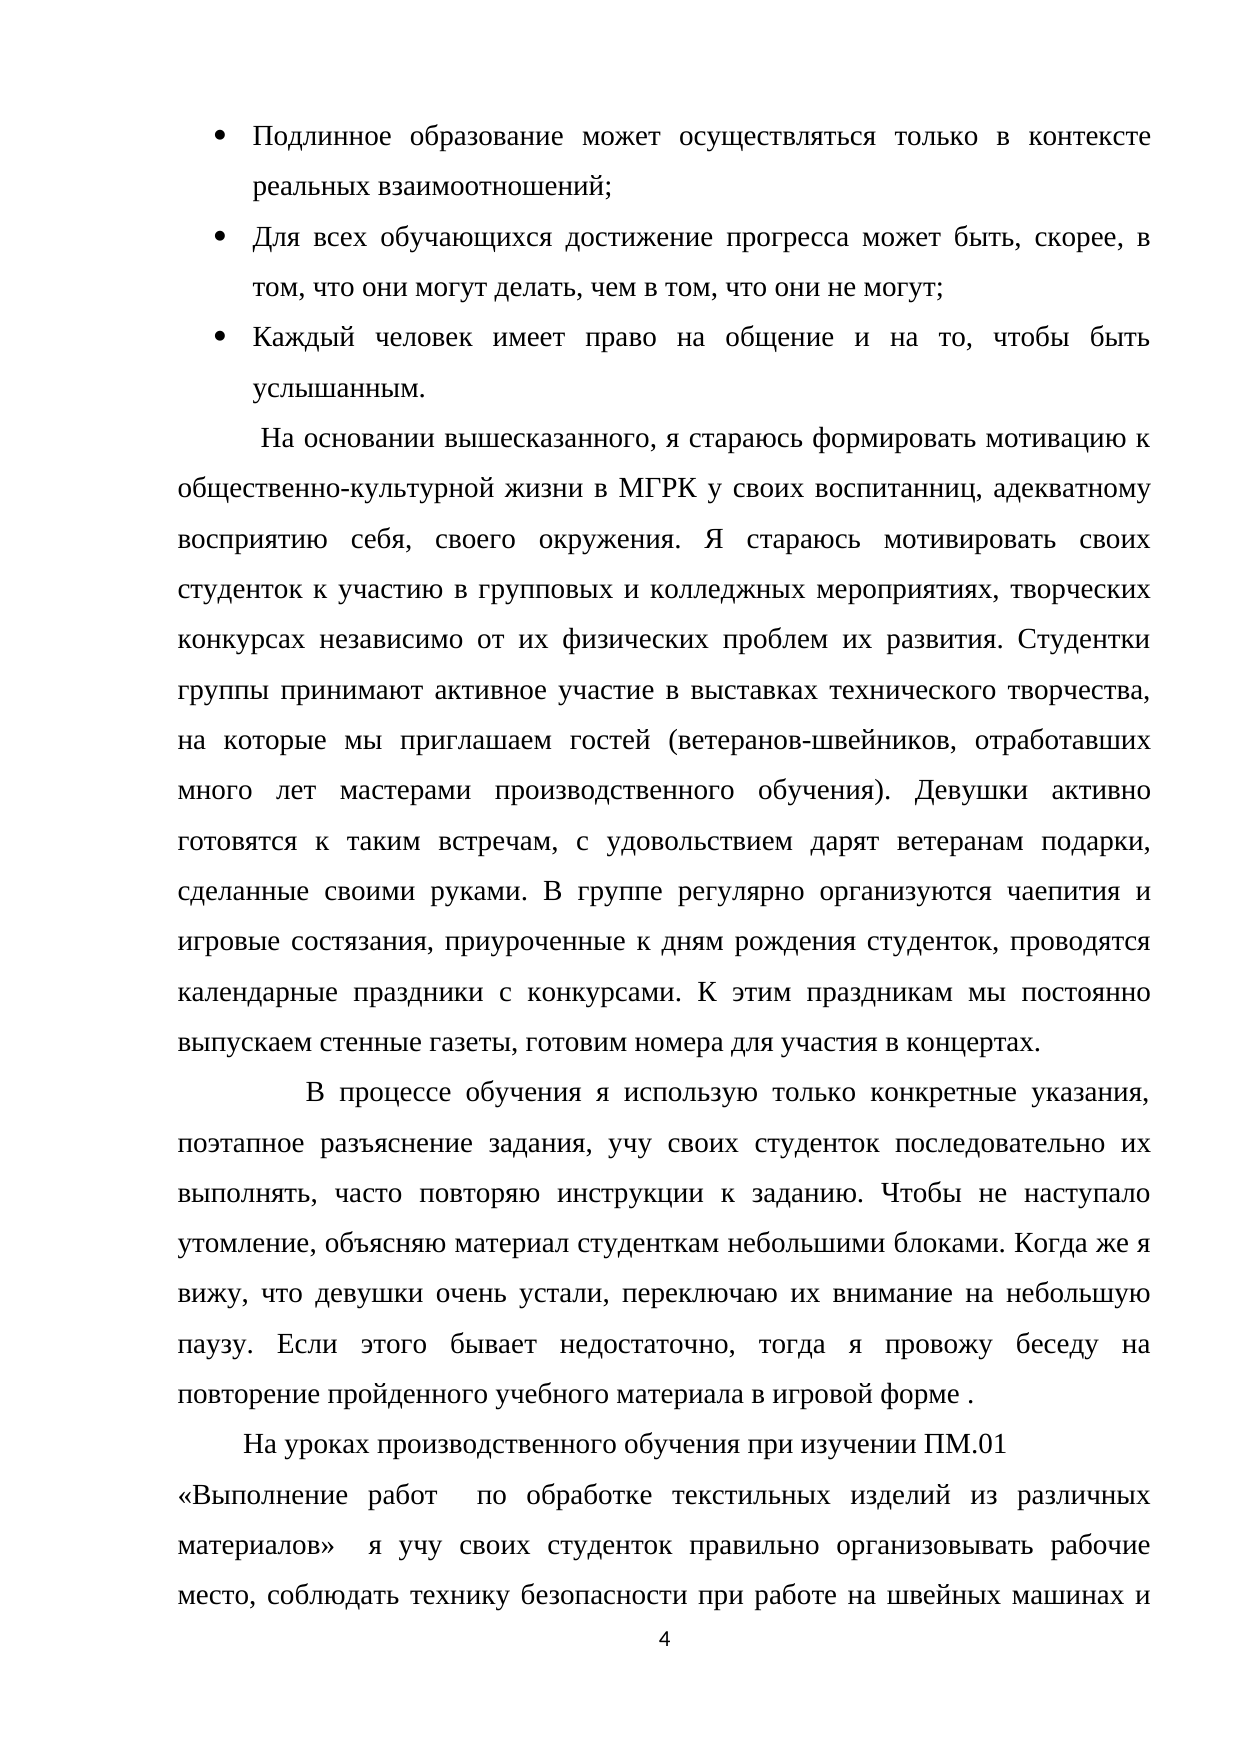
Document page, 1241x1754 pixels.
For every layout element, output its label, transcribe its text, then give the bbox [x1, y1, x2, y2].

text На уроках производственного обучения при изучении ПМ.01 [177, 1427, 1152, 1460]
list Каждый человек имеет право на общение и на то, чтобы быть услышанным. [215, 319, 1152, 403]
text В процессе обучения я использую только конкретные указания, поэтапное разъяснение задания, учу своих студенток последовательно их выполнять, часто повторяю инструкции к заданию. Чтобы не наступало утомление, объясняю материал студенткам небольшими блоками. Когда же я вижу, что девушки очень устали, переключаю их внимание на небольшую паузу. Если этого бывает недостаточно, тогда я провожу беседу на повторение пройденного учебного материала в игровой форме . [177, 1074, 1152, 1410]
text На основании вышесказанного, я стараюсь формировать мотивацию к общественно-культурной жизни в МГРК у своих воспитанниц, адекватному восприятию себя, своего окружения. Я стараюсь мотивировать своих студенток к участию в групповых и колледжных мероприятиях, творческих конкурсах независимо от их физических проблем их развития. Студентки группы принимают активное участие в выставках технического творчества, на которые мы приглашаем гостей (ветеранов-швейников, отработавших много лет мастерами производственного обучения). Девушки активно готовятся к таким встречам, с удовольствием дарят ветеранам подарки, сделанные своими руками. В группе регулярно организуются чаепития и игровые состязания, приуроченные к дням рождения студенток, проводятся календарные праздники с конкурсами. К этим праздникам мы постоянно выпускаем стенные газеты, готовим номера для участия в концертах. [177, 420, 1152, 1058]
list Подлинное образование может осуществляться только в контексте реальных взаимоотношений; [215, 118, 1152, 202]
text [177, 1477, 1152, 1611]
list Для всех обучающихся достижение прогресса может быть, скорее, в том, что они могут делать, чем в том, что они не могут; [215, 219, 1152, 303]
